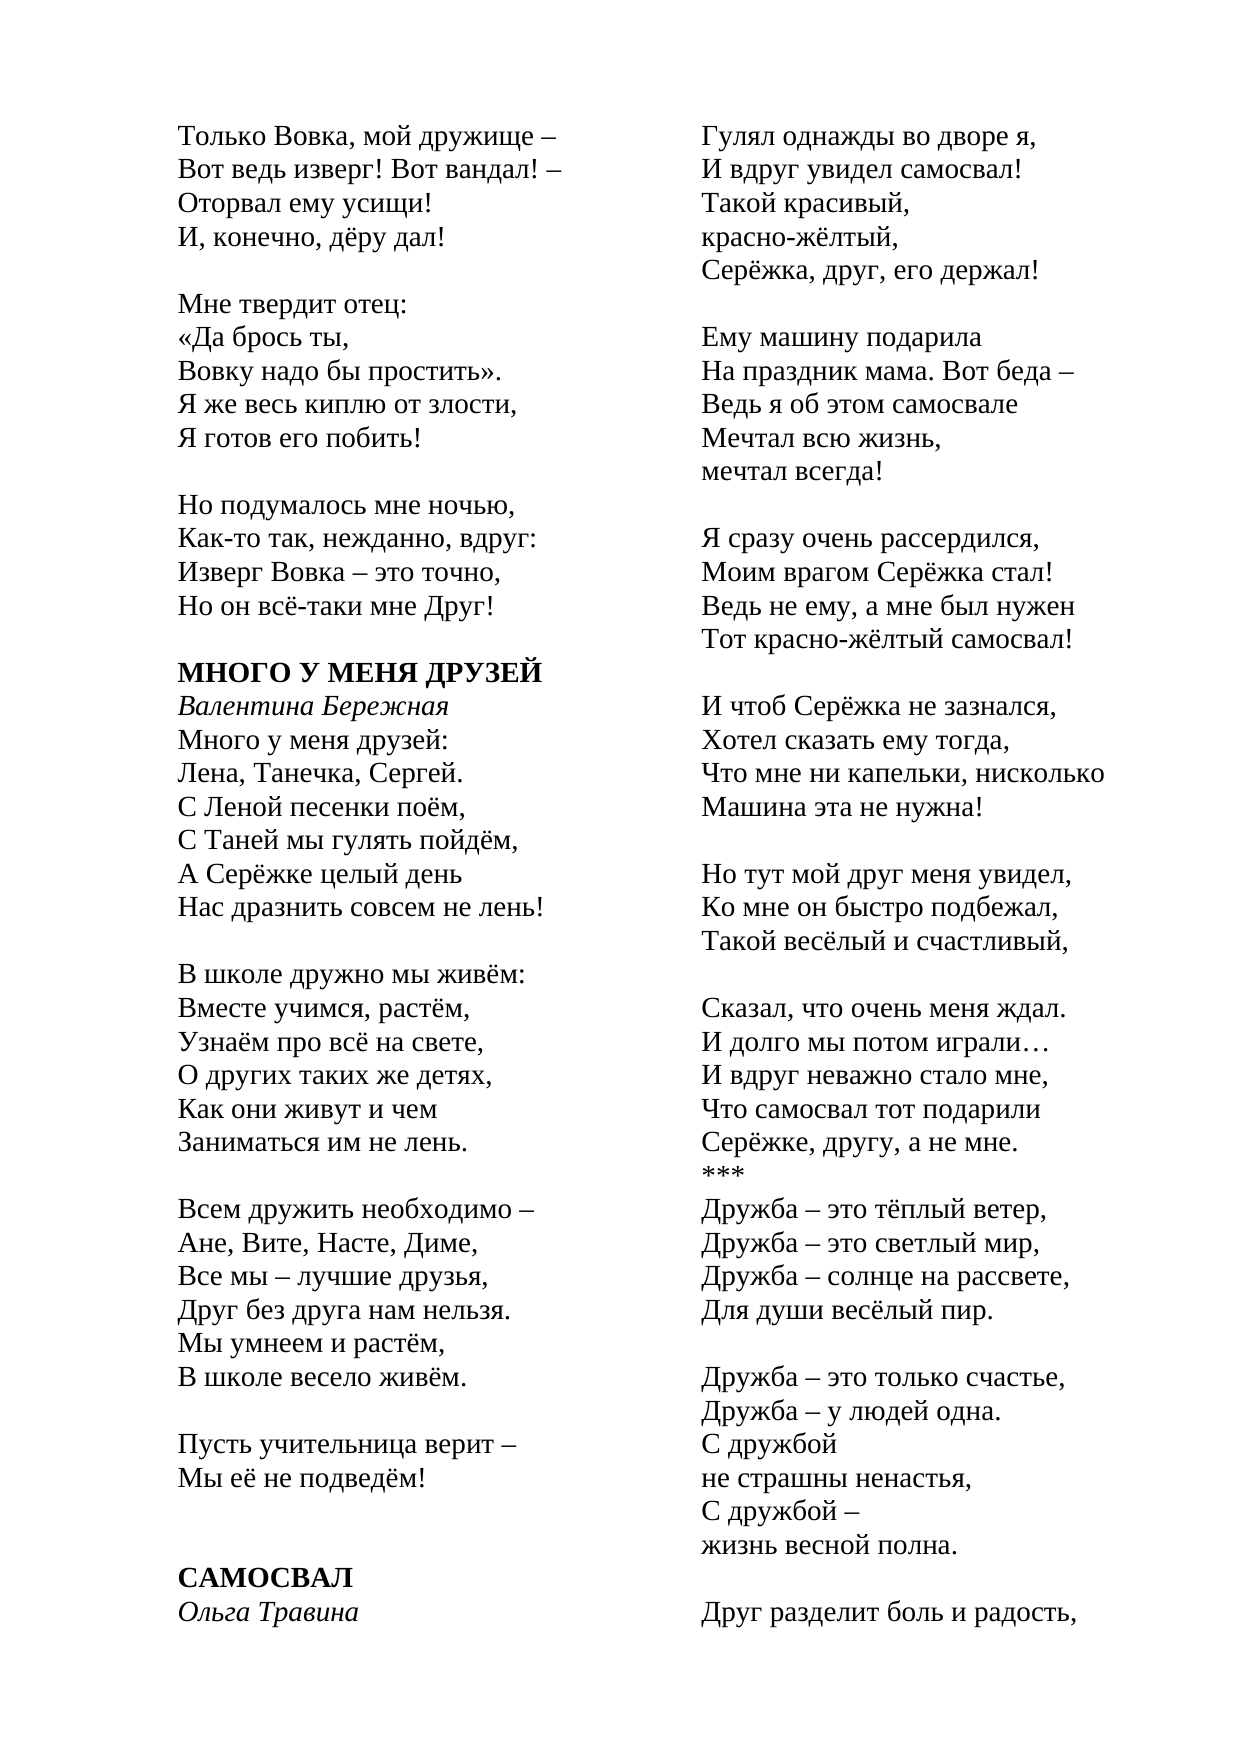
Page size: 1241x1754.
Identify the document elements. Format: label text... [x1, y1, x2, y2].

text Узнаём про всё на свете, [177, 1024, 627, 1057]
text Лена, Танечка, Сергей. [177, 755, 627, 789]
text Дружба – у людей одна. [701, 1393, 1152, 1426]
text Моим врагом Серёжка стал! [701, 554, 1152, 588]
text Ане, Вите, Насте, Диме, [177, 1225, 627, 1258]
text Дружба – солнце на рассвете, [701, 1258, 1152, 1292]
text Машина эта не нужна! [701, 789, 1152, 822]
text Дружба – это только счастье, [701, 1359, 1152, 1393]
text С дружбой [701, 1426, 1152, 1460]
text А Серёжке целый день [177, 856, 627, 889]
text Заниматься им не лень. [177, 1124, 627, 1158]
text Дружба – это светлый мир, [701, 1225, 1152, 1258]
text С дружбой – [701, 1493, 1152, 1527]
text В школе весело живём. [177, 1359, 627, 1393]
text И вдруг увидел самосвал! [701, 152, 1152, 185]
text Друг разделит боль и радость, [701, 1594, 1152, 1627]
text Такой весёлый и счастливый, [701, 923, 1152, 957]
text Ко мне он быстро подбежал, [701, 889, 1152, 923]
text Хотел сказать ему тогда, [701, 722, 1152, 755]
text Я готов его побить! [177, 420, 627, 453]
text МНОГО У МЕНЯ ДРУЗЕЙ [177, 655, 627, 688]
text Нас дразнить совсем не лень! [177, 889, 627, 923]
text Дружба – это тёплый ветер, [701, 1191, 1152, 1225]
text Оторвал ему усищи! [177, 185, 627, 219]
text И чтоб Серёжка не зазнался, [701, 688, 1152, 722]
text Как-то так, нежданно, вдруг: [177, 521, 627, 554]
text Вот ведь изверг! Вот вандал! – [177, 152, 627, 185]
text Ведь не ему, а мне был нужен [701, 588, 1152, 621]
text Тот красно-жёлтый самосвал! [701, 621, 1152, 655]
text Пусть учительница верит – [177, 1426, 627, 1460]
text Я сразу очень рассердился, [701, 521, 1152, 554]
text В школе дружно мы живём: [177, 957, 627, 990]
text Ольга Травина [177, 1594, 627, 1627]
text Ему машину подарила [701, 319, 1152, 353]
text И долго мы потом играли… [701, 1024, 1152, 1057]
text Как они живут и чем [177, 1091, 627, 1124]
text Для души весёлый пир. [701, 1292, 1152, 1326]
text Что мне ни капельки, нисколько [701, 755, 1152, 789]
text Всем дружить необходимо – [177, 1191, 627, 1225]
text Серёжке, другу, а не мне. [701, 1124, 1152, 1158]
text Мы умнеем и растём, [177, 1326, 627, 1359]
text Гулял однажды во дворе я, [701, 118, 1152, 152]
text САМОСВАЛ [177, 1560, 627, 1594]
text мечтал всегда! [701, 453, 1152, 487]
text Но подумалось мне ночью, [177, 487, 627, 521]
text Только Вовка, мой дружище – [177, 118, 627, 152]
text Но тут мой друг меня увидел, [701, 856, 1152, 889]
text Серёжка, друг, его держал! [701, 252, 1152, 286]
text Все мы – лучшие друзья, [177, 1258, 627, 1292]
text И, конечно, дёру дал! [177, 219, 627, 252]
text жизнь весной полна. [701, 1527, 1152, 1560]
text Сказал, что очень меня ждал. [701, 990, 1152, 1024]
text Такой красивый, [701, 185, 1152, 219]
text И вдруг неважно стало мне, [701, 1057, 1152, 1091]
text «Да брось ты, [177, 319, 627, 353]
text Мне твердит отец: [177, 286, 627, 319]
text красно-жёлтый, [701, 219, 1152, 252]
text Вместе учимся, растём, [177, 990, 627, 1024]
text Мечтал всю жизнь, [701, 420, 1152, 453]
text Но он всё-таки мне Друг! [177, 588, 627, 621]
text Мы её не подведём! [177, 1460, 627, 1493]
text не страшны ненастья, [701, 1460, 1152, 1493]
text Я же весь киплю от злости, [177, 386, 627, 420]
text С Леной песенки поём, [177, 789, 627, 822]
text На праздник мама. Вот беда – [701, 353, 1152, 386]
text О других таких же детях, [177, 1057, 627, 1091]
text Много у меня друзей: [177, 722, 627, 755]
text Вовку надо бы простить». [177, 353, 627, 386]
text Изверг Вовка – это точно, [177, 554, 627, 588]
text Ведь я об этом самосвале [701, 386, 1152, 420]
text Друг без друга нам нельзя. [177, 1292, 627, 1326]
text Валентина Бережная [177, 688, 627, 722]
text С Таней мы гулять пойдём, [177, 822, 627, 856]
text *** [701, 1158, 1152, 1191]
text Что самосвал тот подарили [701, 1091, 1152, 1124]
